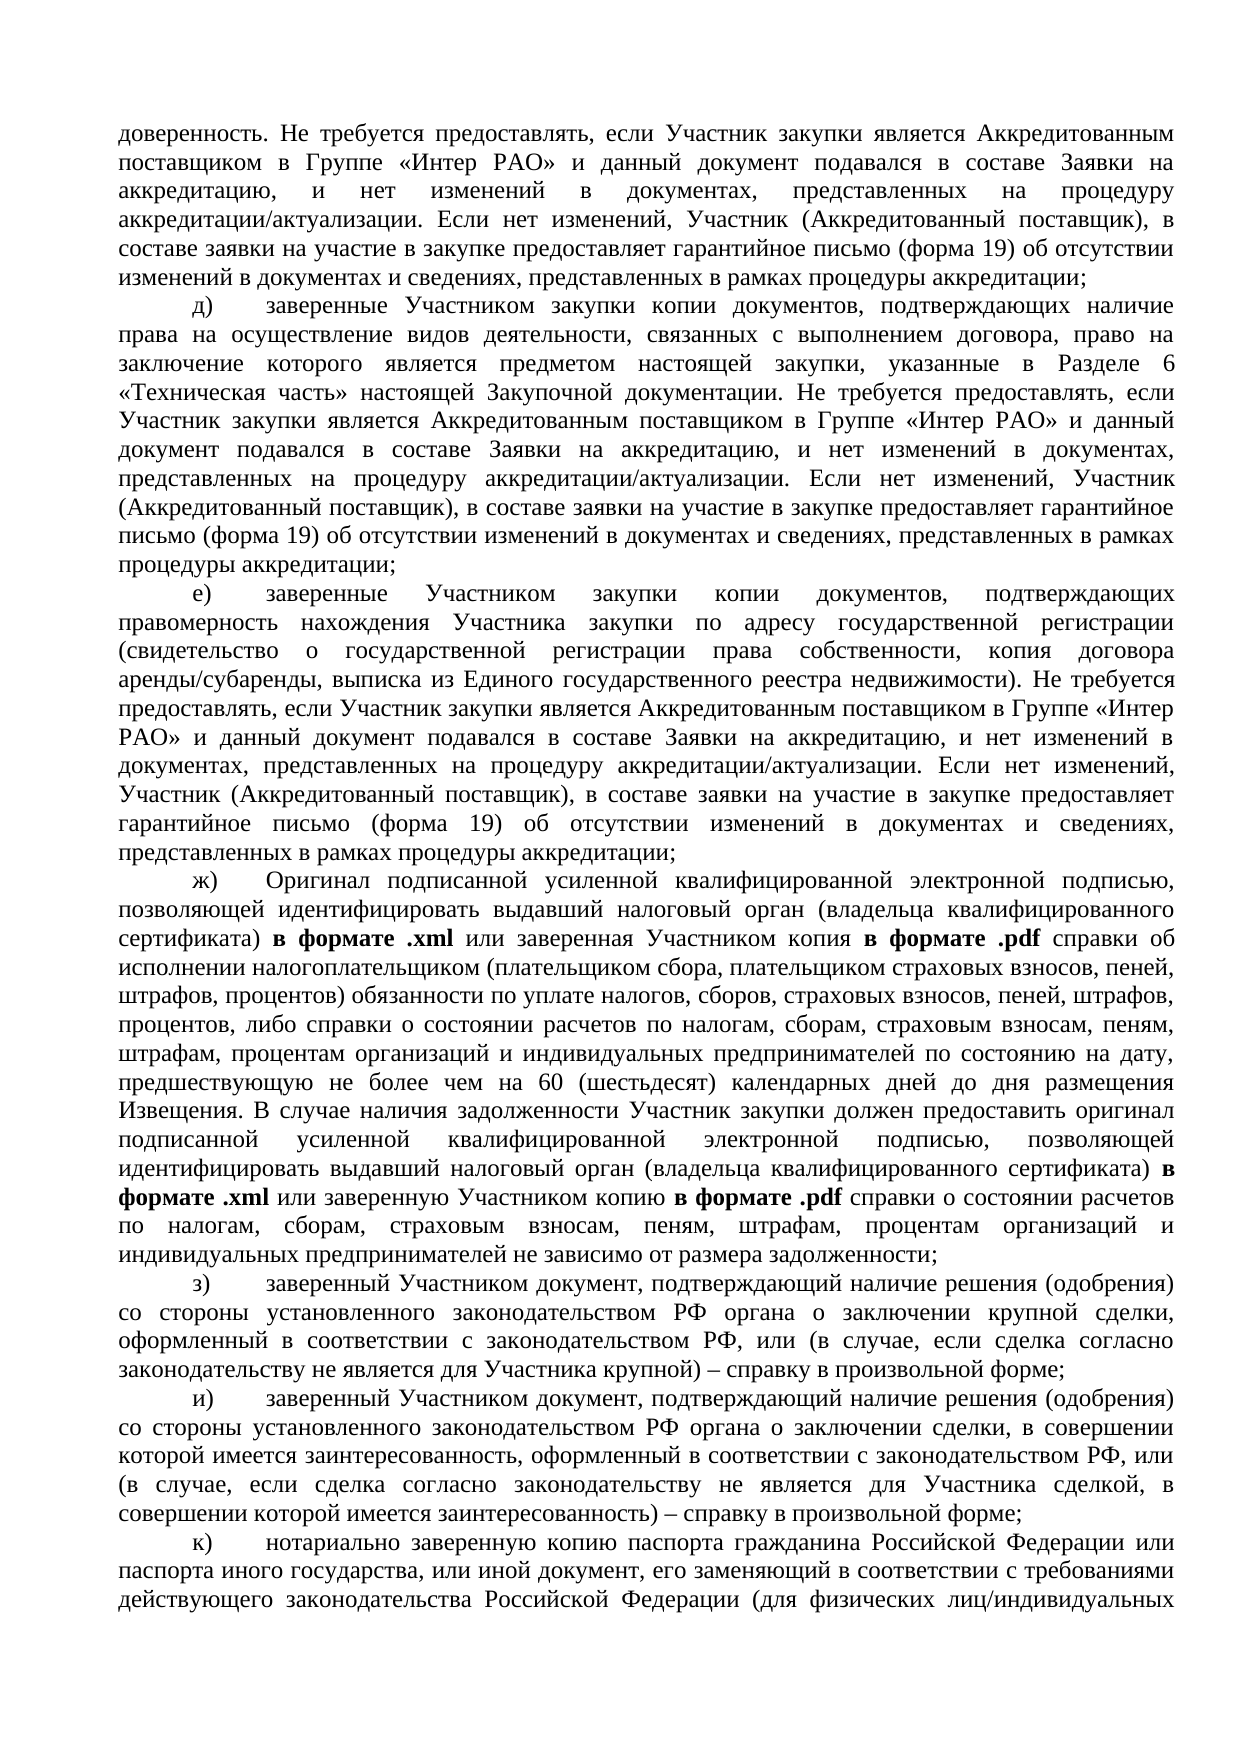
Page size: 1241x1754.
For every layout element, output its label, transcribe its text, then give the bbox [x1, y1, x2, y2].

list заверенный Участником документ, подтверждающий наличие решения (одобрения) со стороны установленного законодательством РФ органа о заключении сделки, в совершении которой имеется заинтересованность, оформленный в соответствии с законодательством РФ, или (в случае, если сделка согласно законодательству не является для Участника сделкой, в совершении которой имеется заинтересованность) – справку в произвольной форме; [118, 1383, 1175, 1527]
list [118, 118, 1175, 291]
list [118, 1527, 1175, 1613]
list заверенный Участником документ, подтверждающий наличие решения (одобрения) со стороны установленного законодательством РФ органа о заключении крупной сделки, оформленный в соответствии с законодательством РФ, или (в случае, если сделка согласно законодательству не является для Участника крупной) – справку в произвольной форме; [118, 1268, 1175, 1383]
list заверенные Участником закупки копии документов, подтверждающих наличие права на осуществление видов деятельности, связанных с выполнением договора, право на заключение которого является предметом настоящей закупки, указанные в Разделе 6 «Техническая часть» настоящей Закупочной документации. Не требуется предоставлять, если Участник закупки является Аккредитованным поставщиком в Группе «Интер РАО» и данный документ подавался в составе Заявки на аккредитацию, и нет изменений в документах, представленных на процедуру аккредитации/актуализации. Если нет изменений, Участник (Аккредитованный поставщик), в составе заявки на участие в закупке предоставляет гарантийное письмо (форма 19) об отсутствии изменений в документах и сведениях, представленных в рамках процедуры аккредитации; [118, 291, 1175, 578]
list Оригинал подписанной усиленной квалифицированной электронной подписью, позволяющей идентифицировать выдавший налоговый орган (владельца квалифицированного сертификата) в формате .xml или заверенная Участником копия в формате .pdf справки об исполнении налогоплательщиком (плательщиком сбора, плательщиком страховых взносов, пеней, штрафов, процентов) обязанности по уплате налогов, сборов, страховых взносов, пеней, штрафов, процентов, либо справки о состоянии расчетов по налогам, сборам, страховым взносам, пеням, штрафам, процентам организаций и индивидуальных предпринимателей по состоянию на дату, предшествующую не более чем на 60 (шестьдесят) календарных дней до дня размещения Извещения. В случае наличия задолженности Участник закупки должен предоставить оригинал подписанной усиленной квалифицированной электронной подписью, позволяющей идентифицировать выдавший налоговый орган (владельца квалифицированного сертификата) в формате .xml или заверенную Участником копию в формате .pdf справки о состоянии расчетов по налогам, сборам, страховым взносам, пеням, штрафам, процентам организаций и индивидуальных предпринимателей не зависимо от размера задолженности; [118, 866, 1175, 1268]
list заверенные Участником закупки копии документов, подтверждающих правомерность нахождения Участника закупки по адресу государственной регистрации (свидетельство о государственной регистрации права собственности, копия договора аренды/субаренды, выписка из Единого государственного реестра недвижимости). Не требуется предоставлять, если Участник закупки является Аккредитованным поставщиком в Группе «Интер РАО» и данный документ подавался в составе Заявки на аккредитацию, и нет изменений в документах, представленных на процедуру аккредитации/актуализации. Если нет изменений, Участник (Аккредитованный поставщик), в составе заявки на участие в закупке предоставляет гарантийное письмо (форма 19) об отсутствии изменений в документах и сведениях, представленных в рамках процедуры аккредитации; [118, 578, 1175, 866]
